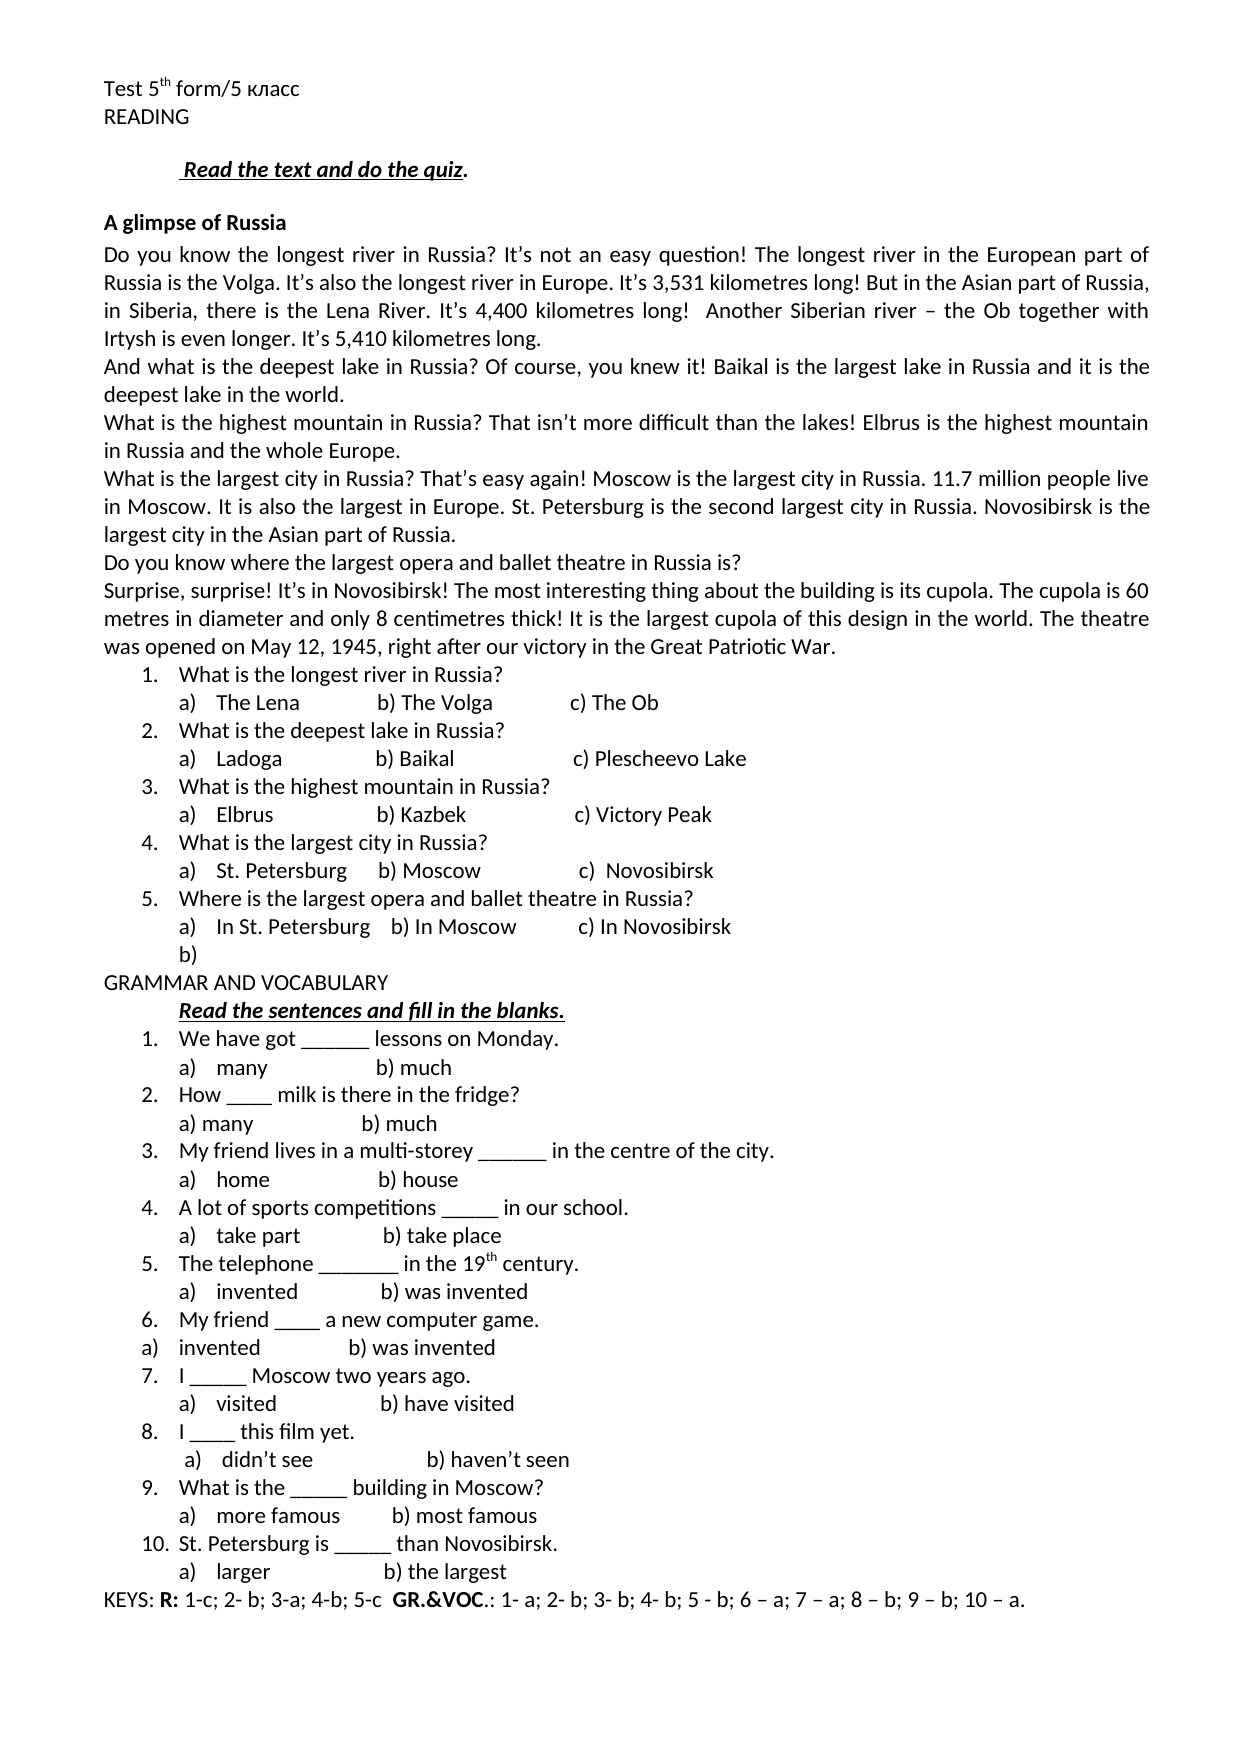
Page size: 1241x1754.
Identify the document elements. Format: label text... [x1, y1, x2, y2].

list St. Petersburg is _____ than Novosibirsk. [141, 1529, 1152, 1557]
list Elbrus b) Kazbek c) Victory Peak [178, 800, 1152, 828]
list What is the highest mountain in Russia? [141, 772, 1152, 800]
list St. Petersburg b) Moscow c) Novosibirsk [178, 856, 1152, 884]
text What is the largest city in Russia? That’s easy again! Moscow is the largest city in Russia. 11.7 million people live in Moscow. It is also the largest in Europe. St. Petersburg is the second largest city in Russia. Novosibirsk is the largest city in the Asian part of Russia. [103, 464, 1152, 548]
list invented b) was invented [141, 1333, 1152, 1361]
list a) many b) much [178, 1109, 1152, 1137]
list many b) much [178, 1053, 1152, 1081]
list The Lena b) The Volga c) The Ob [178, 688, 1152, 716]
list Where is the largest opera and ballet theatre in Russia? [141, 884, 1152, 912]
list didn’t see b) haven’t seen [184, 1445, 1152, 1473]
list In St. Petersburg b) In Moscow c) In Novosibirsk [178, 912, 1152, 941]
list Read the sentences and fill in the blanks. [178, 997, 1152, 1024]
list What is the _____ building in Moscow? [141, 1473, 1152, 1501]
list Ladoga b) Baikal c) Plescheevo Lake [178, 744, 1152, 772]
list My friend ____ a new computer game. [141, 1305, 1152, 1333]
list I _____ Moscow two years ago. [141, 1361, 1152, 1389]
list The telephone _______ in the 19th century. [141, 1249, 1152, 1277]
text KEYS: R: 1-c; 2- b; 3-a; 4-b; 5-c GR.&VOC.: 1- a; 2- b; 3- b; 4- b; 5 - b; 6 – a; 7 – a; 8 – b; 9 – b; 10 – a. [103, 1585, 1152, 1613]
list I ____ this film yet. [141, 1417, 1152, 1445]
text GRAMMAR AND VOCABULARY [103, 968, 1152, 997]
text What is the highest mountain in Russia? That isn’t more difficult than the lakes! Elbrus is the highest mountain in Russia and the whole Europe. [103, 408, 1152, 464]
text And what is the deepest lake in Russia? Of course, you knew it! Baikal is the largest lake in Russia and it is the deepest lake in the world. [103, 352, 1152, 408]
list home b) house [178, 1165, 1152, 1193]
list A lot of sports competitions _____ in our school. [141, 1193, 1152, 1221]
list larger b) the largest [178, 1557, 1152, 1585]
list more famous b) most famous [178, 1501, 1152, 1529]
text A glimpse of Russia [103, 208, 1152, 236]
list Read the text and do the quiz. [178, 155, 1152, 183]
text Surprise, surprise! It’s in Novosibirsk! The most interesting thing about the building is its cupola. The cupola is 60 metres in diameter and only 8 centimetres thick! It is the largest cupola of this design in the world. The theatre was opened on May 12, 1945, right after our victory in the Great Patriotic War. [103, 576, 1152, 660]
list visited b) have visited [178, 1389, 1152, 1417]
list We have got ______ lessons on Monday. [141, 1024, 1152, 1053]
text Do you know the longest river in Russia? It’s not an easy question! The longest river in the European part of Russia is the Volga. It’s also the longest river in Europe. It’s 3,531 kilometres long! But in the Asian part of Russia, in Siberia, there is the Lena River. It’s 4,400 kilometres long! Another Siberian river – the Ob together with Irtysh is even longer. It’s 5,410 kilometres long. [103, 240, 1152, 352]
text READING [103, 102, 1152, 130]
list What is the longest river in Russia? [141, 660, 1152, 688]
list What is the deepest lake in Russia? [141, 716, 1152, 744]
list take part b) take place [178, 1221, 1152, 1249]
list My friend lives in a multi-storey ______ in the centre of the city. [141, 1137, 1152, 1165]
list What is the largest city in Russia? [141, 828, 1152, 856]
list invented b) was invented [178, 1277, 1152, 1305]
text Do you know where the largest opera and ballet theatre in Russia is? [103, 548, 1152, 576]
list How ____ milk is there in the fridge? [141, 1081, 1152, 1109]
